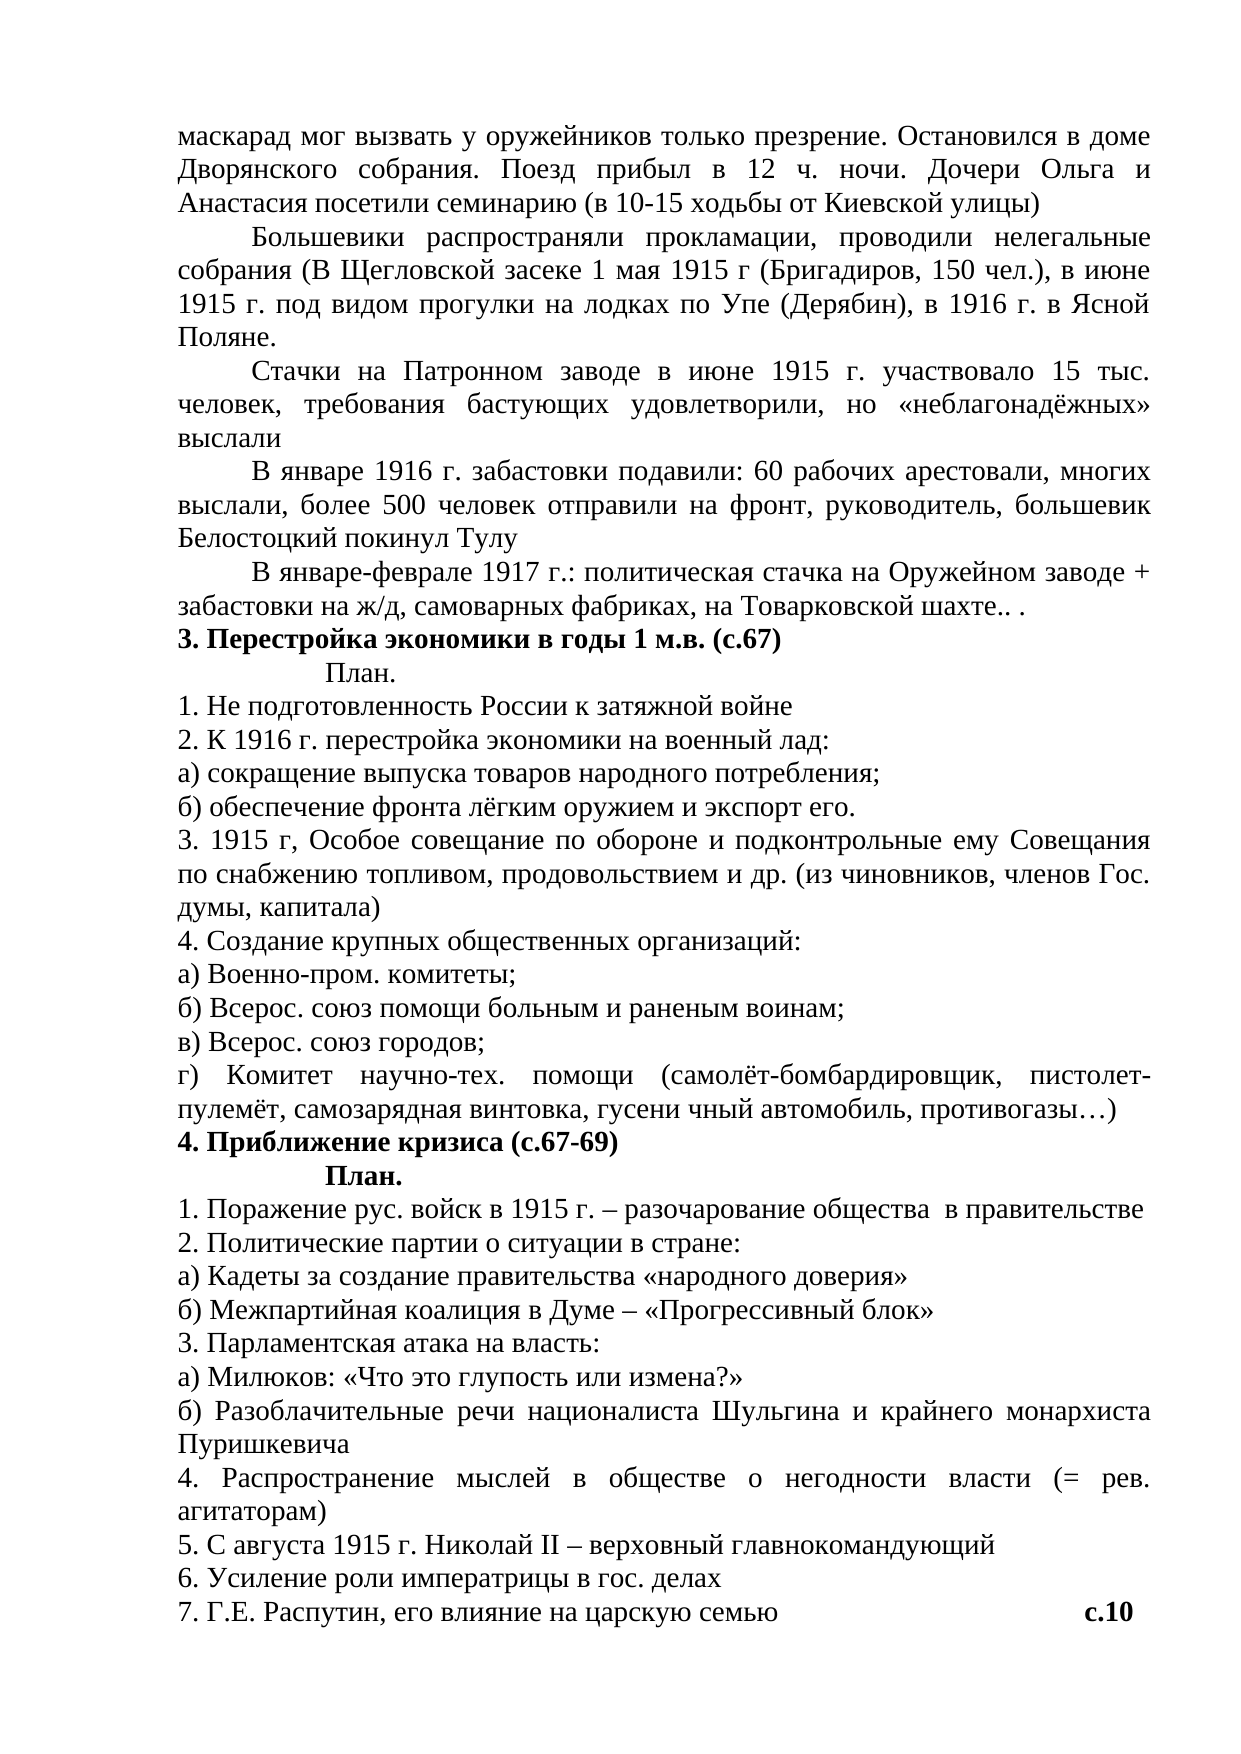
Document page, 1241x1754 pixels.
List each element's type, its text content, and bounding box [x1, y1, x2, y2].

text План. [177, 1158, 1152, 1191]
text План. [177, 655, 1152, 688]
text Большевики распространяли прокламации, проводили нелегальные собрания (В Щегловской засеке 1 мая 1915 г (Бригадиров, 150 чел.), в июне 1915 г. под видом прогулки на лодках по Упе (Дерябин), в 1916 г. в Ясной Поляне. [177, 219, 1152, 353]
text 3. 1915 г, Особое совещание по обороне и подконтрольные ему Совещания по снабжению топливом, продовольствием и др. (из чиновников, членов Гос. думы, капитала) [177, 822, 1152, 923]
text б) обеспечение фронта лёгким оружием и экспорт его. [177, 789, 1152, 822]
text 3. Парламентская атака на власть: [177, 1326, 1152, 1359]
text 4. Приближение кризиса (с.67-69) [177, 1124, 1152, 1158]
text б) Разоблачительные речи националиста Шульгина и крайнего монархиста Пуришкевича [177, 1393, 1152, 1460]
text а) Милюков: «Что это глупость или измена?» [177, 1359, 1152, 1393]
text 1. Поражение рус. войск в 1915 г. – разочарование общества в правительстве [177, 1191, 1152, 1225]
text В январе 1916 г. забастовки подавили: 60 рабочих арестовали, многих выслали, более 500 человек отправили на фронт, руководитель, большевик Белостоцкий покинул Тулу [177, 453, 1152, 554]
text В январе-феврале 1917 г.: политическая стачка на Оружейном заводе + забастовки на ж/д, самоварных фабриках, на Товарковской шахте.. . [177, 554, 1152, 621]
text 3. Перестройка экономики в годы 1 м.в. (с.67) [177, 621, 1152, 655]
text 1. Не подготовленность России к затяжной войне [177, 688, 1152, 722]
text а) Военно-пром. комитеты; [177, 957, 1152, 990]
text 4. Создание крупных общественных организаций: [177, 923, 1152, 957]
text 4. Распространение мыслей в обществе о негодности власти (= рев. агитаторам) [177, 1460, 1152, 1527]
text Стачки на Патронном заводе в июне 1915 г. участвовало 15 тыс. человек, требования бастующих удовлетворили, но «неблагонадёжных» выслали [177, 353, 1152, 453]
text 2. Политические партии о ситуации в стране: [177, 1225, 1152, 1258]
text маскарад мог вызвать у оружейников только презрение. Остановился в доме Дворянского собрания. Поезд прибыл в 12 ч. ночи. Дочери Ольга и Анастасия посетили семинарию (в 10-15 ходьбы от Киевской улицы) [177, 118, 1152, 219]
text б) Всерос. союз помощи больным и раненым воинам; [177, 990, 1152, 1024]
text в) Всерос. союз городов; [177, 1024, 1152, 1057]
text а) Кадеты за создание правительства «народного доверия» [177, 1258, 1152, 1292]
text г) Комитет научно-тех. помощи (самолёт-бомбардировщик, пистолет-пулемёт, самозарядная винтовка, гусени чный автомобиль, противогазы…) [177, 1057, 1152, 1124]
text б) Межпартийная коалиция в Думе – «Прогрессивный блок» [177, 1292, 1152, 1326]
text 2. К 1916 г. перестройка экономики на военный лад: [177, 722, 1152, 755]
text а) сокращение выпуска товаров народного потребления; [177, 755, 1152, 789]
text 5. С августа 1915 г. Николай II – верховный главнокомандующий [177, 1527, 1152, 1560]
text 6. Усиление роли императрицы в гос. делах [177, 1560, 1152, 1594]
text 7. Г.Е. Распутин, его влияние на царскую семью с.10 [177, 1594, 1152, 1627]
